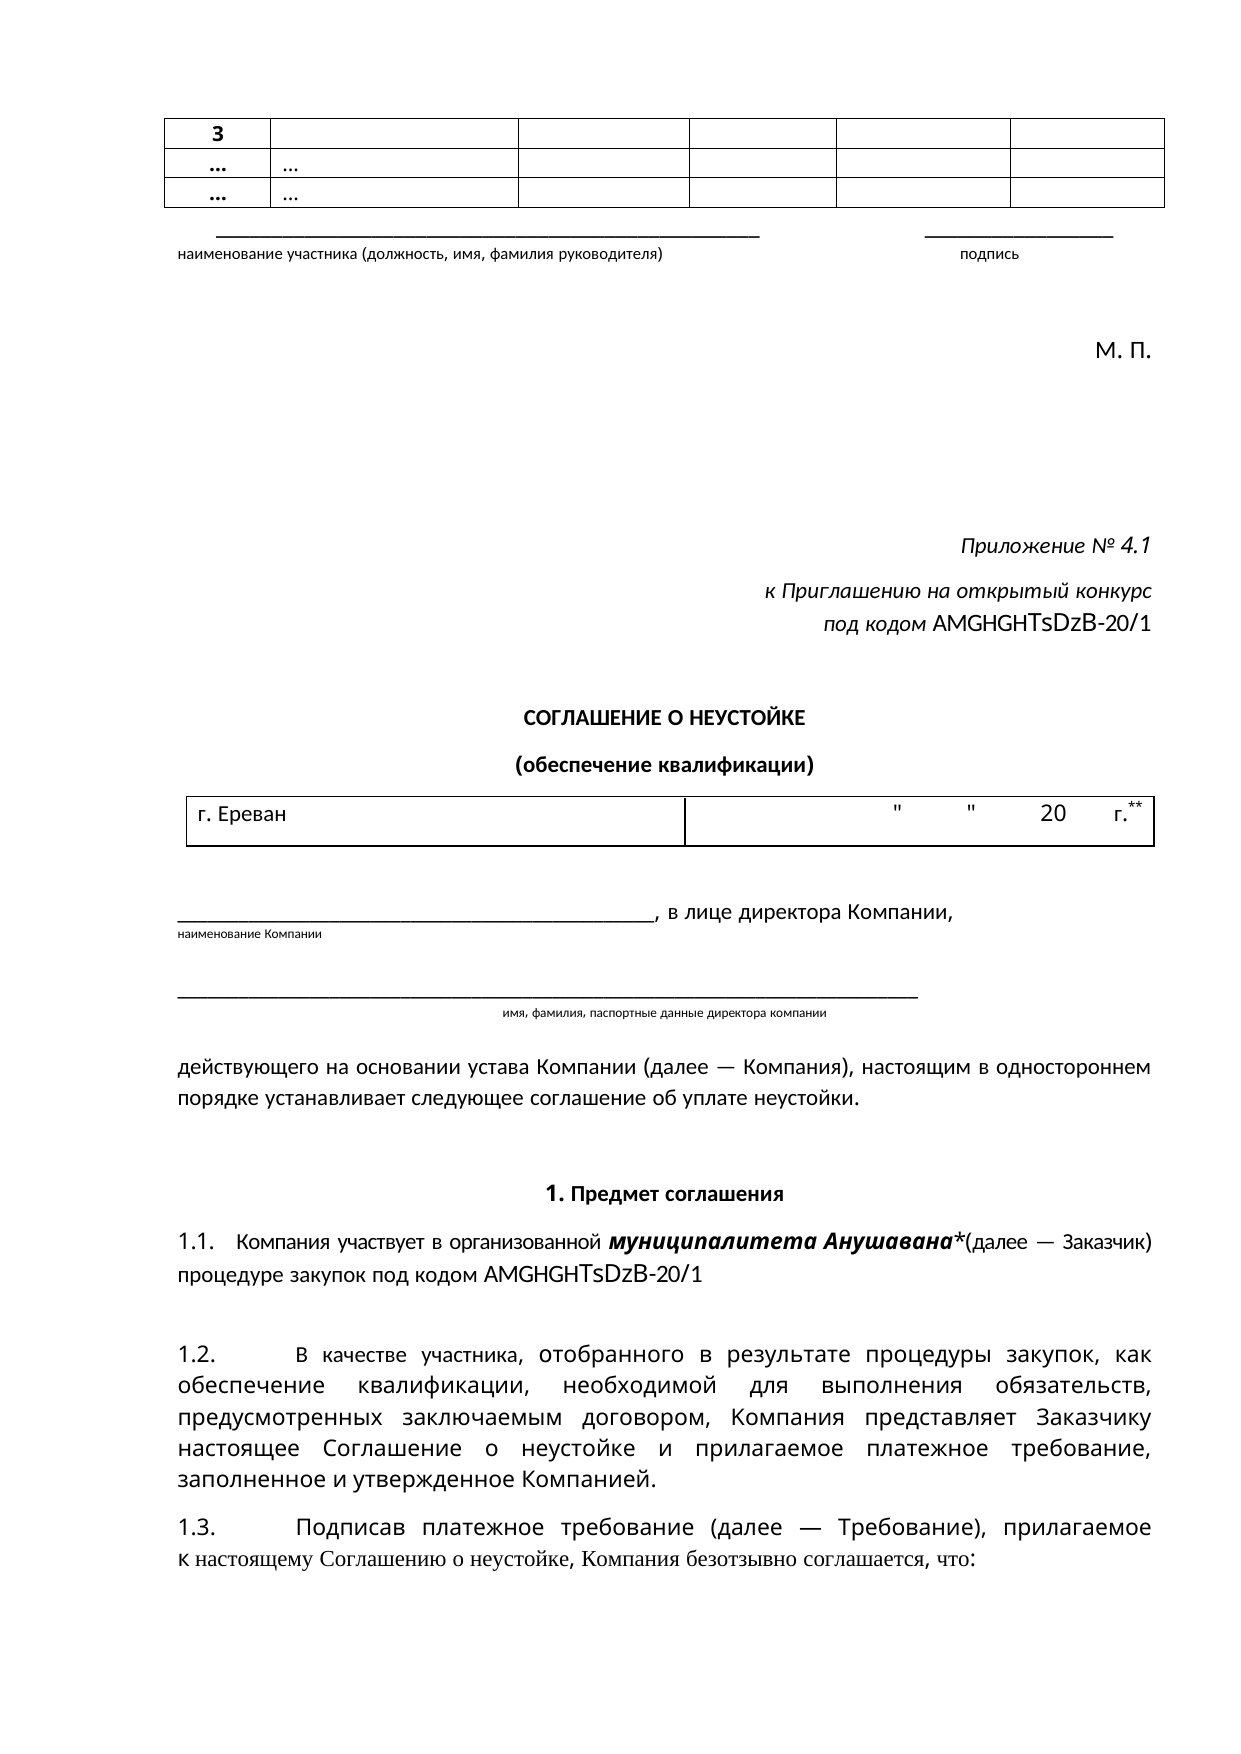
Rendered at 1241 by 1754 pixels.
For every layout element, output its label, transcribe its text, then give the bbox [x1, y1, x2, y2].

table_cell [519, 119, 689, 148]
text к Приглашению на открытый конкурс под кодом АМGHGHTsDzB-20/1 [177, 577, 1152, 639]
text _________________________________________________________________________ [177, 971, 1152, 1002]
table_cell … [165, 178, 270, 207]
table_header " " 20 г.** [686, 797, 1153, 845]
text _________________________________________________ _________________ [177, 208, 1152, 242]
text СОГЛАШЕНИЕ О НЕУСТОЙКЕ [177, 703, 1152, 731]
table_cell [271, 119, 518, 148]
text (обеспечение квалификации) [177, 748, 1152, 779]
table_cell [1011, 149, 1164, 177]
table_cell [519, 178, 689, 207]
text 1. Предмет соглашения [177, 1177, 1152, 1208]
table_cell [690, 149, 836, 177]
text 1.1. Компания участвует в организованной муниципалитета Анушавана*(далее — Заказчик) процедуре закупок под кодом АМGHGHTsDzB-20/1 [177, 1225, 1152, 1290]
text Приложение № 4.1 [177, 529, 1152, 560]
table_cell [519, 149, 689, 177]
text _______________________________________________, в лице директора Компании, [177, 895, 1152, 926]
table_cell [1011, 119, 1164, 148]
table_cell [690, 119, 836, 148]
table_cell 3 [165, 119, 270, 148]
text имя, фамилия, паспортные данные директора компании [177, 1002, 1152, 1033]
table_header г. Ереван [187, 797, 685, 845]
text 1.2. В качестве участника, օтобранного в результате процедуры закупок, как обеспечение квалификации, необходимой для выполнения обязательств, предусмотренных заключаемым договором, Kомпания представляет Заказчику настоящее Соглашение о неустойке и прилагаемое платежное требование, заполненное и утвержденное Компанией. [177, 1338, 1152, 1494]
table_cell [690, 178, 836, 207]
table_cell [837, 149, 1010, 177]
table_cell ... [271, 149, 518, 177]
text наименование участника (должность, имя, фамилия руководителя) подпись [177, 242, 1152, 264]
table_cell … [165, 149, 270, 177]
table_cell [1011, 178, 1164, 207]
table_cell ... [271, 178, 518, 207]
text действующего на основании устава Компании (далее — Компания), настоящим в одностороннем порядке устанавливает следующее соглашение об уплате неустойки. [177, 1050, 1152, 1112]
table_cell [837, 178, 1010, 207]
text М. П. [177, 332, 1152, 366]
text наименование Компании [177, 926, 1152, 954]
text 1.3. Подписав платежное требование (далее — Требование), прилагаемое к настоящему Соглашению о неустойке, Компания безотзывно соглашается, что: [177, 1511, 1152, 1573]
table_cell [837, 119, 1010, 148]
